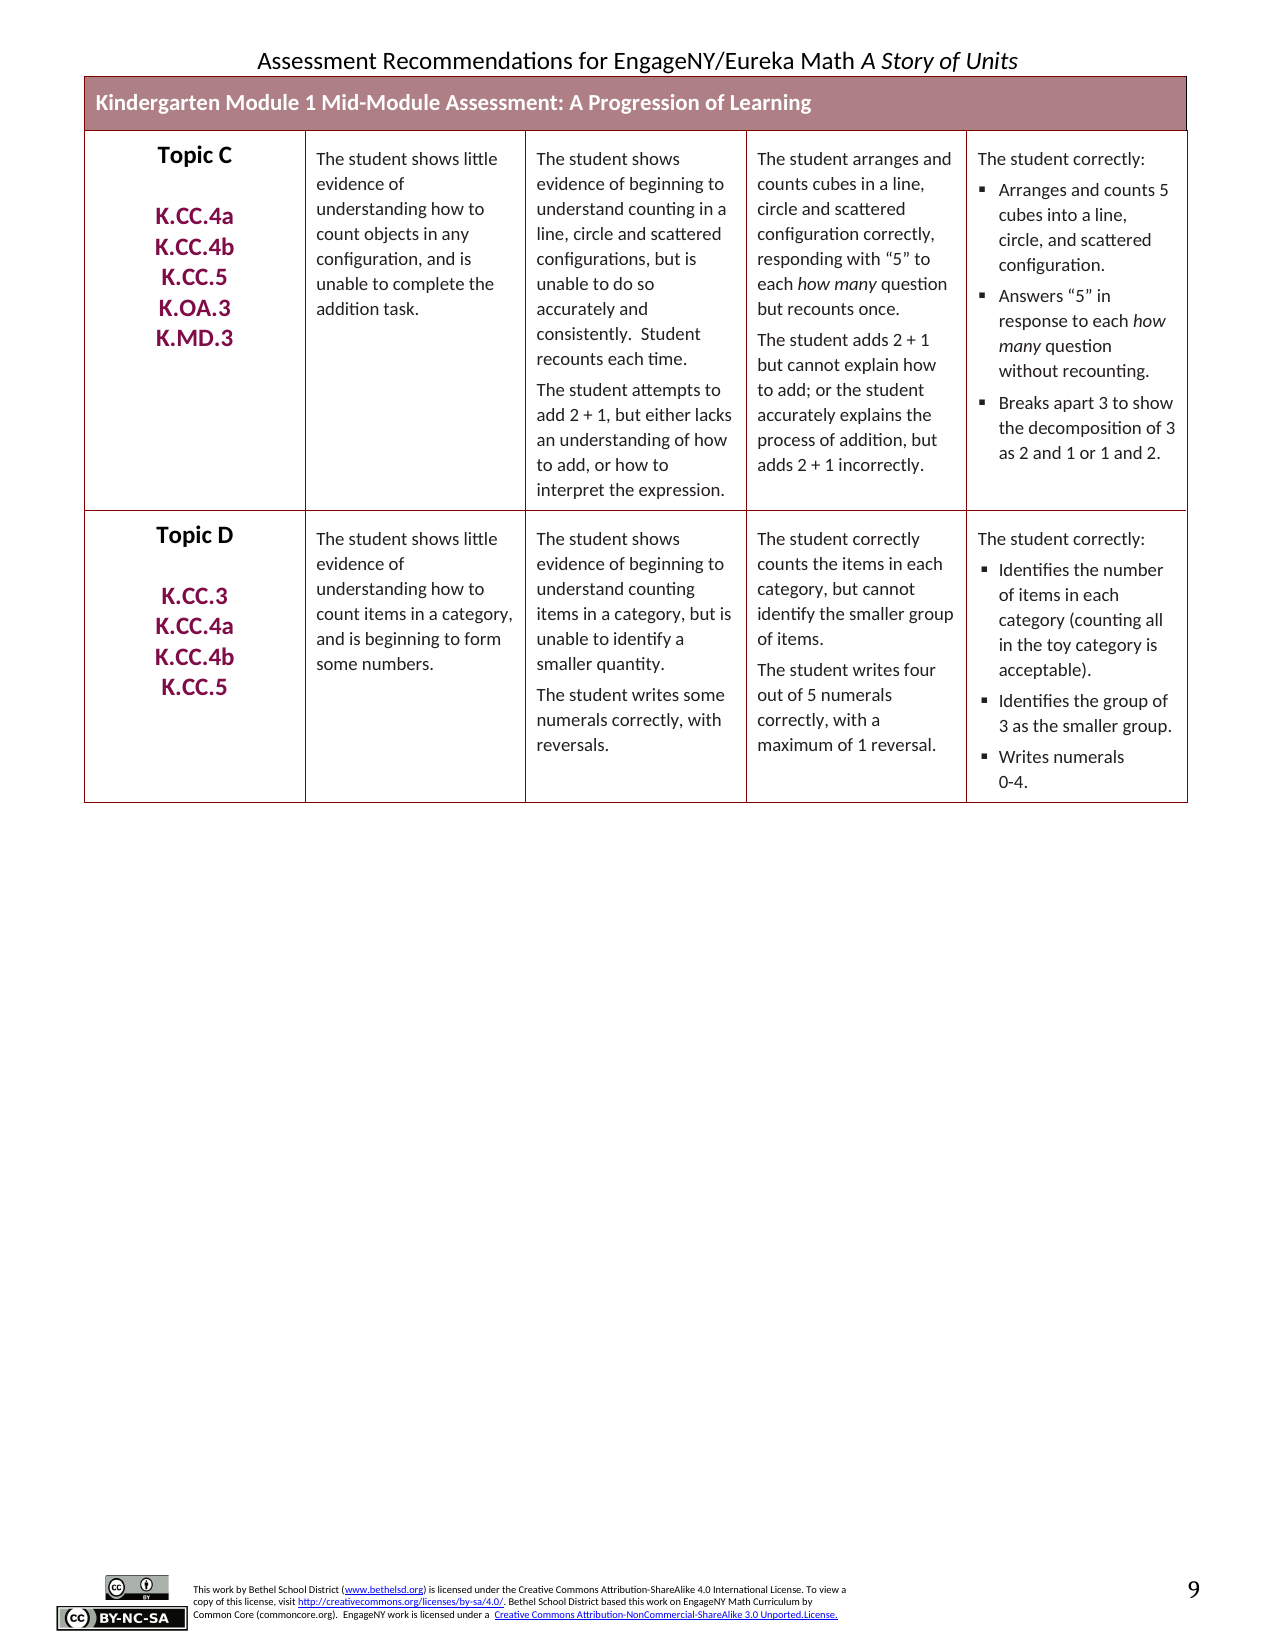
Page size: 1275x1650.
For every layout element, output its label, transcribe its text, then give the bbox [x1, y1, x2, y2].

table_cell The student shows evidence of beginning to understand counting items in a category, but is unable to identify a smaller quantity. The student writes some numerals correctly, with reversals. [526, 511, 746, 802]
table_cell The student correctly counts the items in each category, but cannot identify the smaller group of items. The student writes four out of 5 numerals correctly, with a maximum of 1 reversal. [747, 511, 966, 802]
table_header Kindergarten Module 1 Mid-Module Assessment: A Progression of Learning [85, 77, 1186, 130]
table_cell The student correctly: Identifies the number of items in each category (counting all in the toy category is acceptable). Identifies the group of 3 as the smaller group. Writes numerals 0-4. [967, 510, 1187, 802]
table_cell The student shows evidence of beginning to understand counting in a line, circle and scattered configurations, but is unable to do so accurately and consistently. Student recounts each time. The student attempts to add 2 + 1, but either lacks an understanding of how to add, or how to interpret the expression. [526, 131, 746, 510]
table_cell The student arranges and counts cubes in a line, circle and scattered configuration correctly, responding with “5” to each how many question but recounts once. The student adds 2 + 1 but cannot explain how to add; or the student accurately explains the process of addition, but adds 2 + 1 incorrectly. [747, 131, 966, 510]
table_cell The student shows little evidence of understanding how to count objects in any configuration, and is unable to complete the addition task. [306, 131, 525, 510]
table_cell The student correctly: Arranges and counts 5 cubes into a line, circle, and scattered configuration. Answers “5” in response to each how many question without recounting. Breaks apart 3 to show the decomposition of 3 as 2 and 1 or 1 and 2. [967, 131, 1187, 510]
table_cell The student shows little evidence of understanding how to count items in a category, and is beginning to form some numbers. [306, 511, 525, 802]
picture [56, 1606, 188, 1632]
table_cell Topic C K.CC.4a K.CC.4b K.CC.5 K.OA.3 K.MD.3 [85, 131, 305, 510]
table_cell Topic D K.CC.3 K.CC.4a K.CC.4b K.CC.5 [85, 511, 305, 802]
